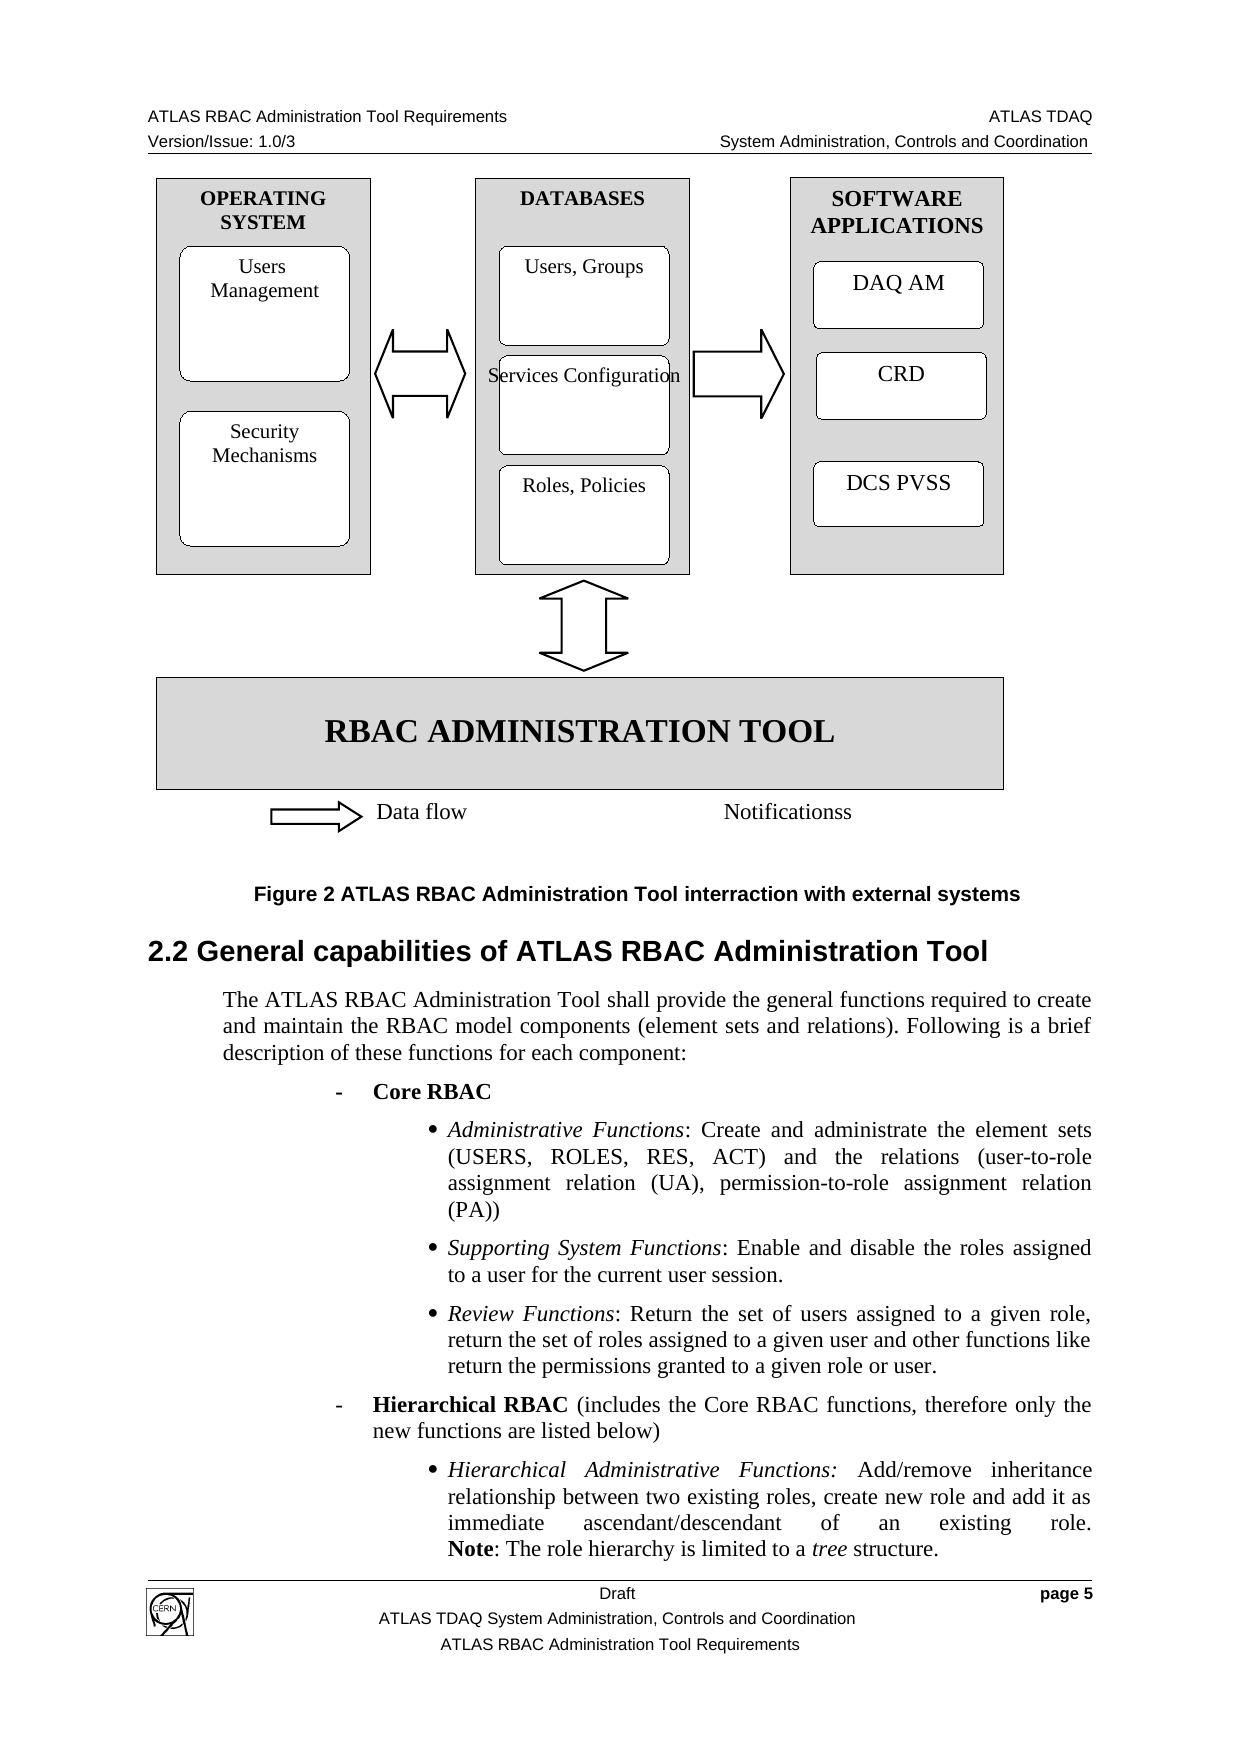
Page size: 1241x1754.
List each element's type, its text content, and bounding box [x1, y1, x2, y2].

list Core RBAC [335, 1078, 1092, 1104]
list Hierarchical Administrative Functions: Add/remove inheritance relationship between two existing roles, create new role and add it as immediate ascendant/descendant of an existing role. Note: The role hierarchy is limited to a tree structure. [429, 1456, 1092, 1562]
text The ATLAS RBAC Administration Tool shall provide the general functions required to create and maintain the RBAC model components (element sets and relations). Following is a brief description of these functions for each component: [223, 986, 1092, 1065]
picture [144, 1586, 196, 1638]
subtitle General capabilities of ATLAS RBAC Administration Tool [148, 934, 1092, 967]
list Review Functions: Return the set of users assigned to a given role, return the set of roles assigned to a given user and other functions like return the permissions granted to a given role or user. [429, 1300, 1092, 1379]
list Hierarchical RBAC (includes the Core RBAC functions, therefore only the new functions are listed below) [335, 1391, 1092, 1444]
list Supporting System Functions: Enable and disable the roles assigned to a user for the current user session. [429, 1234, 1092, 1287]
list Administrative Functions: Create and administrate the element sets (USERS, ROLES, RES, ACT) and the relations (user-to-role assignment relation (UA), permission-to-role assignment relation (PA)) [429, 1117, 1092, 1222]
